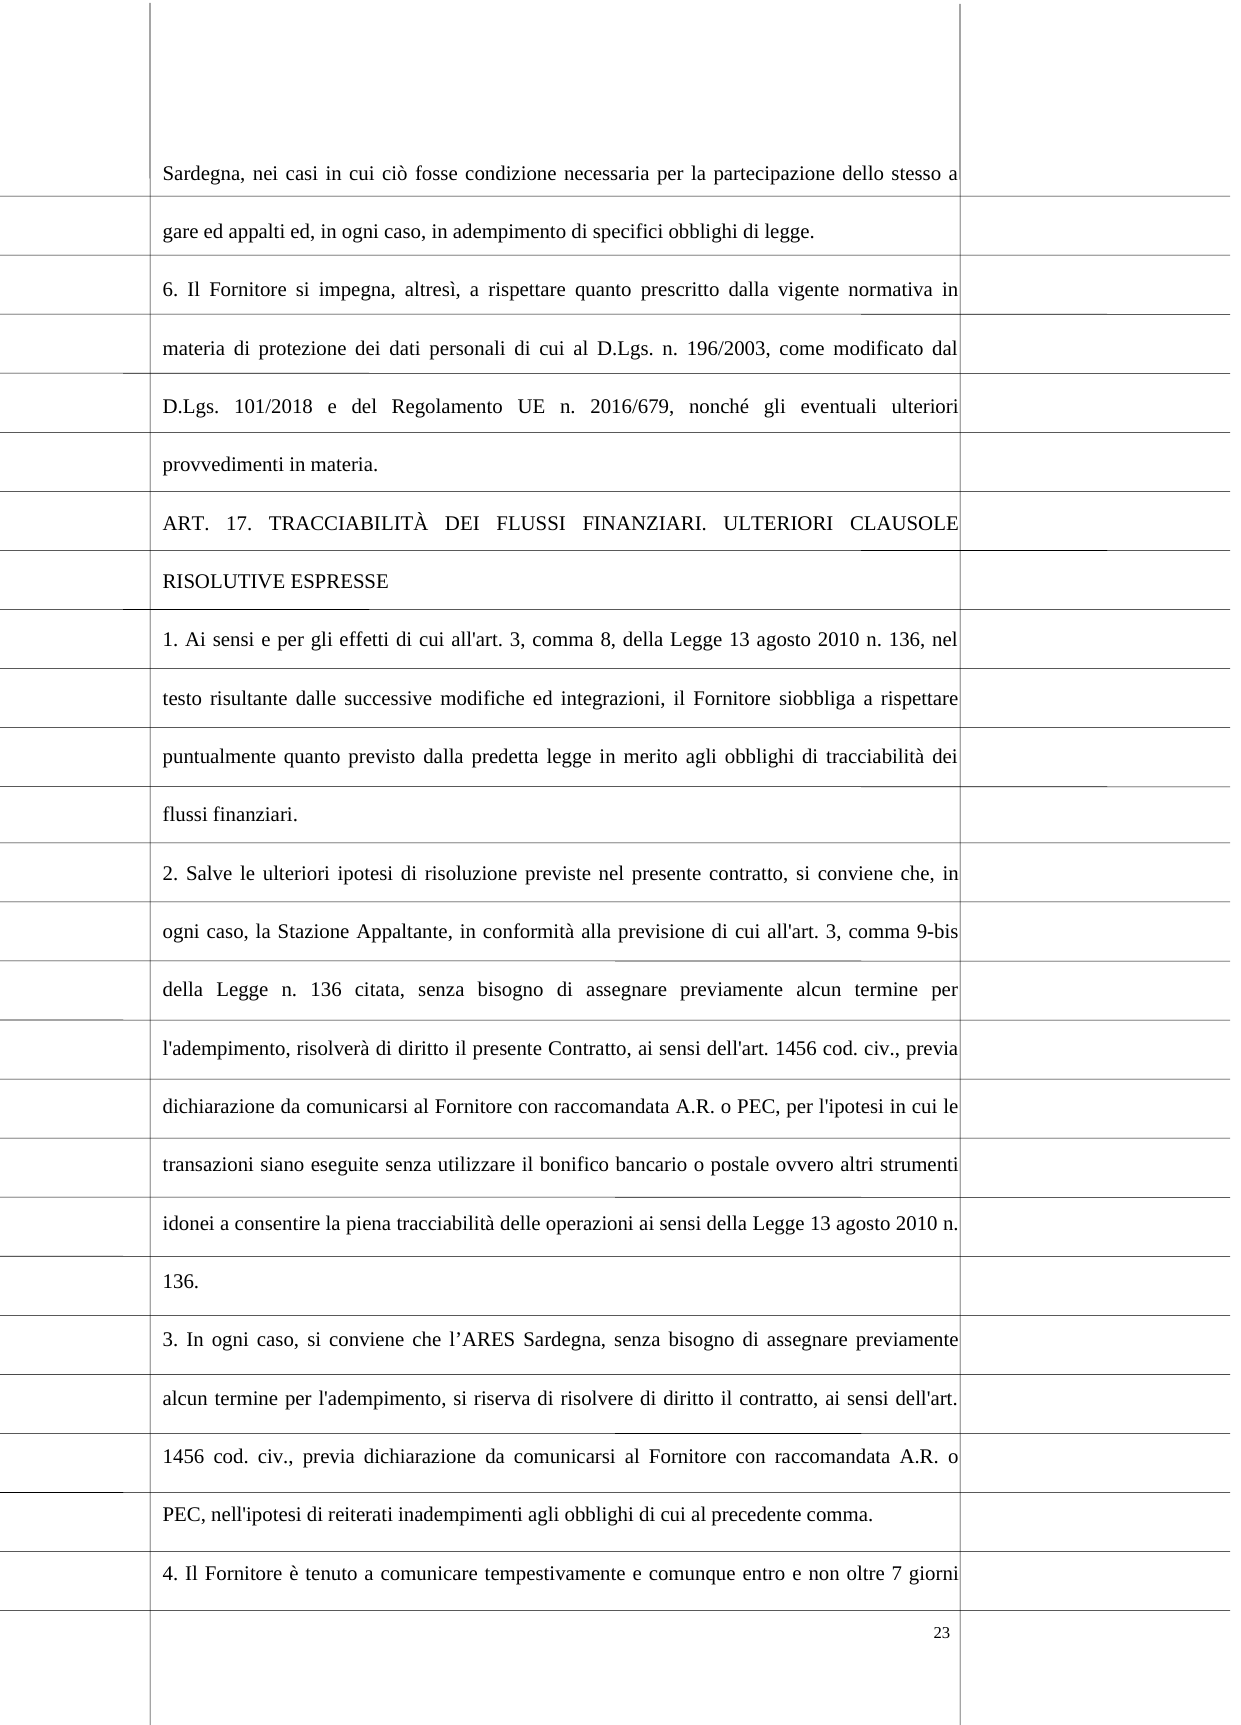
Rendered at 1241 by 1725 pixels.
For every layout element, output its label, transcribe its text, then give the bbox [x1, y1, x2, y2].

text ART. 17. TRACCIABILITÀ DEI FLUSSI FINANZIARI. ULTERIORI CLAUSOLE RISOLUTIVE ESPRESSE [162, 483, 960, 600]
text 2. Salve le ulteriori ipotesi di risoluzione previste nel presente contratto, si conviene che, in ogni caso, la Stazione Appaltante, in conformità alla previsione di cui all'art. 3, comma 9-bis della Legge n. 136 citata, senza bisogno di assegnare previamente alcun termine per l'adempimento, risolverà di diritto il presente Contratto, ai sensi dell'art. 1456 cod. civ., previa dichiarazione da comunicarsi al Fornitore con raccomandata A.R. o PEC, per l'ipotesi in cui le transazioni siano eseguite senza utilizzare il bonifico bancario o postale ovvero altri strumenti idonei a consentire la piena tracciabilità delle operazioni ai sensi della Legge 13 agosto 2010 n. 136. [162, 833, 960, 1300]
text 3. In ogni caso, si conviene che l’ARES Sardegna, senza bisogno di assegnare previamente alcun termine per l'adempimento, si riserva di risolvere di diritto il contratto, ai sensi dell'art. 1456 cod. civ., previa dichiarazione da comunicarsi al Fornitore con raccomandata A.R. o PEC, nell'ipotesi di reiterati inadempimenti agli obblighi di cui al precedente comma. [162, 1300, 960, 1533]
text 6. Il Fornitore si impegna, altresì, a rispettare quanto prescritto dalla vigente normativa in materia di protezione dei dati personali di cui al D.Lgs. n. 196/2003, come modificato dal D.Lgs. 101/2018 e del Regolamento UE n. 2016/679, nonché gli eventuali ulteriori provvedimenti in materia. [162, 250, 960, 483]
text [162, 133, 960, 250]
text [162, 1533, 960, 1592]
text 1. Ai sensi e per gli effetti di cui all'art. 3, comma 8, della Legge 13 agosto 2010 n. 136, nel testo risultante dalle successive modifiche ed integrazioni, il Fornitore siobbliga a rispettare puntualmente quanto previsto dalla predetta legge in merito agli obblighi di tracciabilità dei flussi finanziari. [162, 600, 960, 833]
